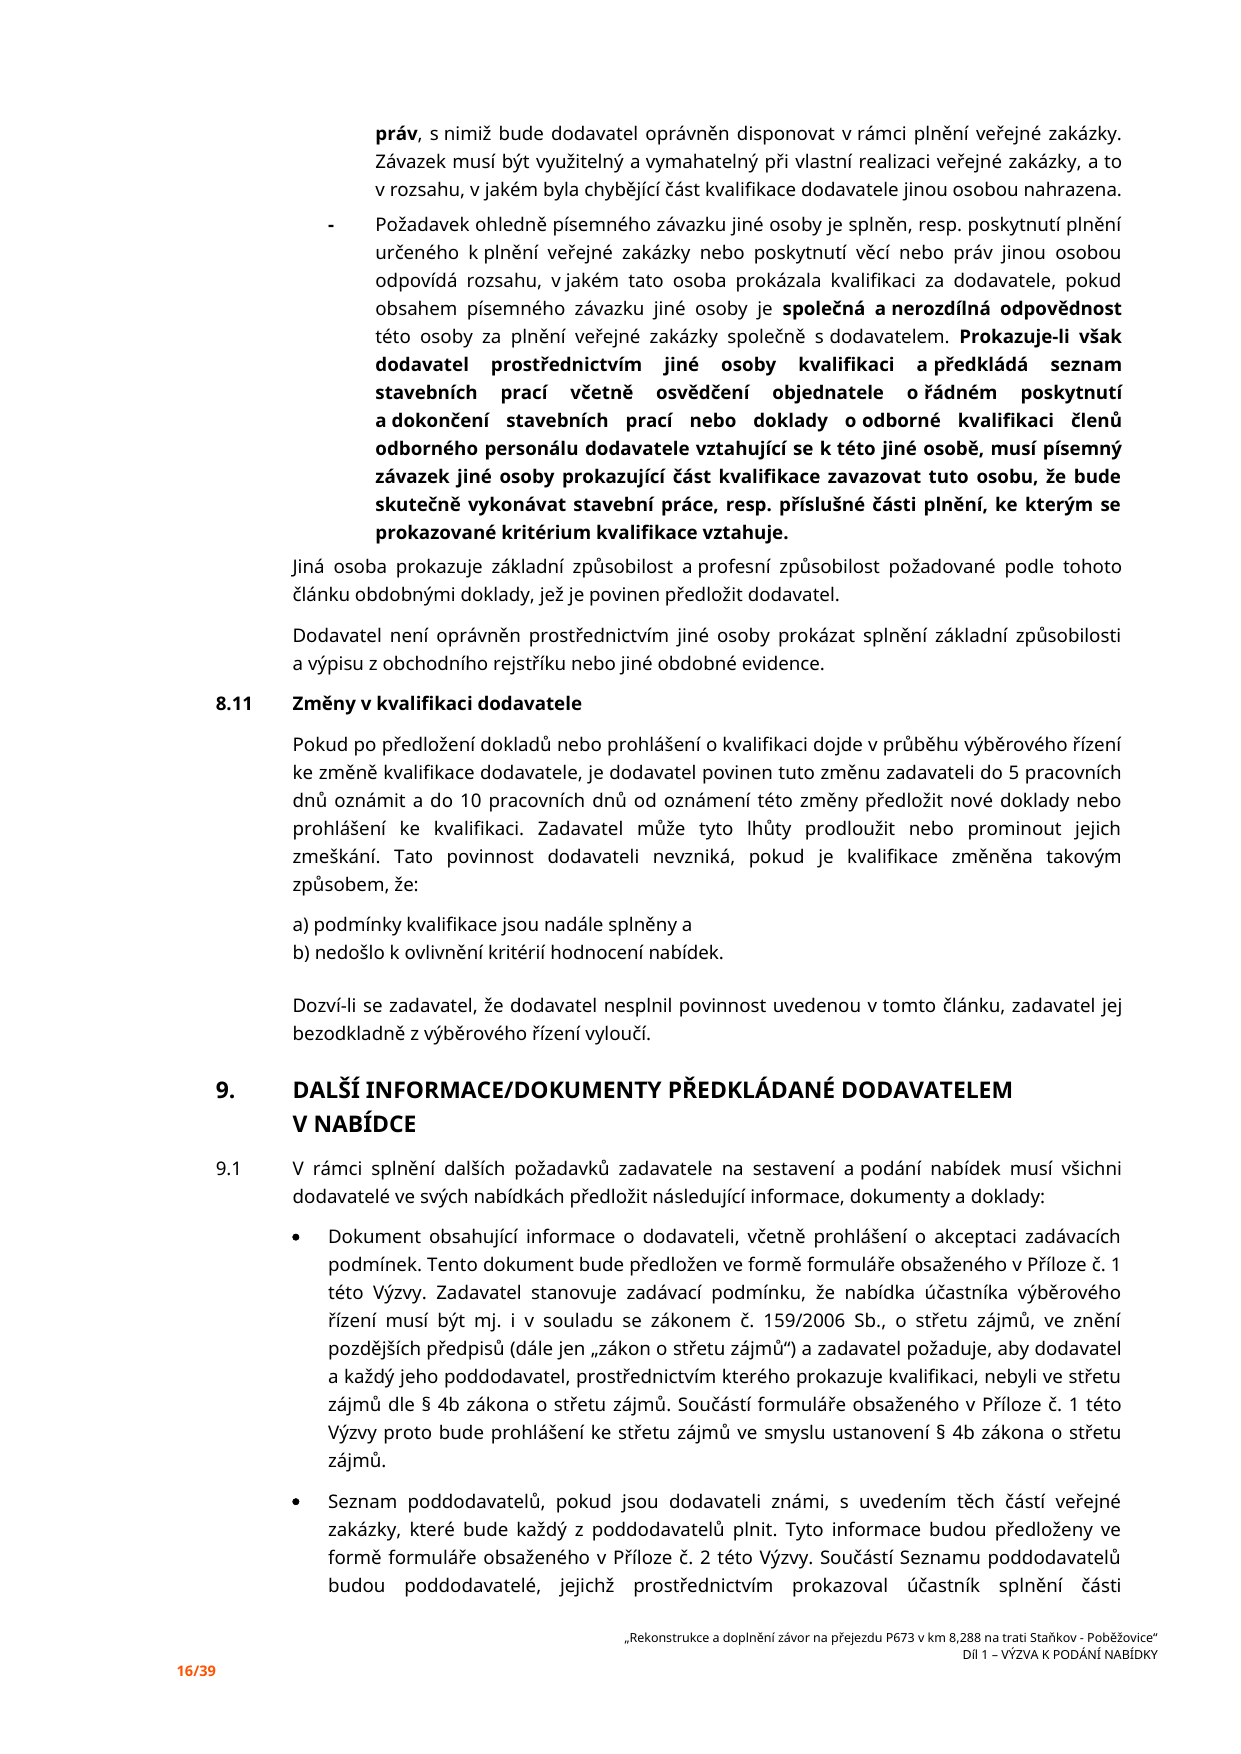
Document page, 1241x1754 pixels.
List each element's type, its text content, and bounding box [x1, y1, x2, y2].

text Dodavatel není oprávněn prostřednictvím jiné osoby prokázat splnění základní způsobilosti a výpisu z obchodního rejstříku nebo jiné obdobné evidence. [292, 622, 1122, 676]
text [328, 121, 1122, 202]
text Dokument obsahující informace o dodavateli, včetně prohlášení o akceptaci zadávacích podmínek. Tento dokument bude předložen ve formě formuláře obsaženého v Příloze č. 1 této Výzvy. Zadavatel stanovuje zadávací podmínku, že nabídka účastníka výběrového řízení musí být mj. i v souladu se zákonem č. 159/2006 Sb., o střetu zájmů, ve znění pozdějších předpisů (dále jen „zákon o střetu zájmů“) a zadavatel požaduje, aby dodavatel a každý jeho poddodavatel, prostřednictvím kterého prokazuje kvalifikaci, nebyli ve střetu zájmů dle § 4b zákona o střetu zájmů. Součástí formuláře obsaženého v Příloze č. 1 této Výzvy proto bude prohlášení ke střetu zájmů ve smyslu ustanovení § 4b zákona o střetu zájmů. [292, 1223, 1122, 1473]
text DALŠÍ INFORMACE/DOKUMENTY PŘEDKLÁDANÉ DODAVATELEM V NABÍDCE [216, 1074, 1122, 1139]
text Požadavek ohledně písemného závazku jiné osoby je splněn, resp. poskytnutí plnění určeného k plnění veřejné zakázky nebo poskytnutí věcí nebo práv jinou osobou odpovídá rozsahu, v jakém tato osoba prokázala kvalifikaci za dodavatele, pokud obsahem písemného závazku jiné osoby je společná a nerozdílná odpovědnost této osoby za plnění veřejné zakázky společně s dodavatelem. Prokazuje-li však dodavatel prostřednictvím jiné osoby kvalifikaci a předkládá seznam stavebních prací včetně osvědčení objednatele o řádném poskytnutí a dokončení stavebních prací nebo doklady o odborné kvalifikaci členů odborného personálu dodavatele vztahující se k této jiné osobě, musí písemný závazek jiné osoby prokazující část kvalifikace zavazovat tuto osobu, že bude skutečně vykonávat stavební práce, resp. příslušné části plnění, ke kterým se prokazované kritérium kvalifikace vztahuje. [328, 211, 1122, 545]
text Pokud po předložení dokladů nebo prohlášení o kvalifikaci dojde v průběhu výběrového řízení ke změně kvalifikace dodavatele, je dodavatel povinen tuto změnu zadavateli do 5 pracovních dnů oznámit a do 10 pracovních dnů od oznámení této změny předložit nové doklady nebo prohlášení ke kvalifikaci. Zadavatel může tyto lhůty prodloužit nebo prominout jejich zmeškání. Tato povinnost dodavateli nevzniká, pokud je kvalifikace změněna takovým způsobem, že: [292, 731, 1122, 897]
text V rámci splnění dalších požadavků zadavatele na sestavení a podání nabídek musí všichni dodavatelé ve svých nabídkách předložit následující informace, dokumenty a doklady: [216, 1155, 1122, 1208]
text a) podmínky kvalifikace jsou nadále splněny a [292, 912, 1122, 937]
text Změny v kvalifikaci dodavatele [216, 691, 1122, 716]
text Dozví-li se zadavatel, že dodavatel nesplnil povinnost uvedenou v tomto článku, zadavatel jej bezodkladně z výběrového řízení vyloučí. [292, 993, 1122, 1046]
text Jiná osoba prokazuje základní způsobilost a profesní způsobilost požadované podle tohoto článku obdobnými doklady, jež je povinen předložit dodavatel. [292, 553, 1122, 607]
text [292, 1488, 1122, 1598]
text b) nedošlo k ovlivnění kritérií hodnocení nabídek. [292, 940, 1122, 965]
